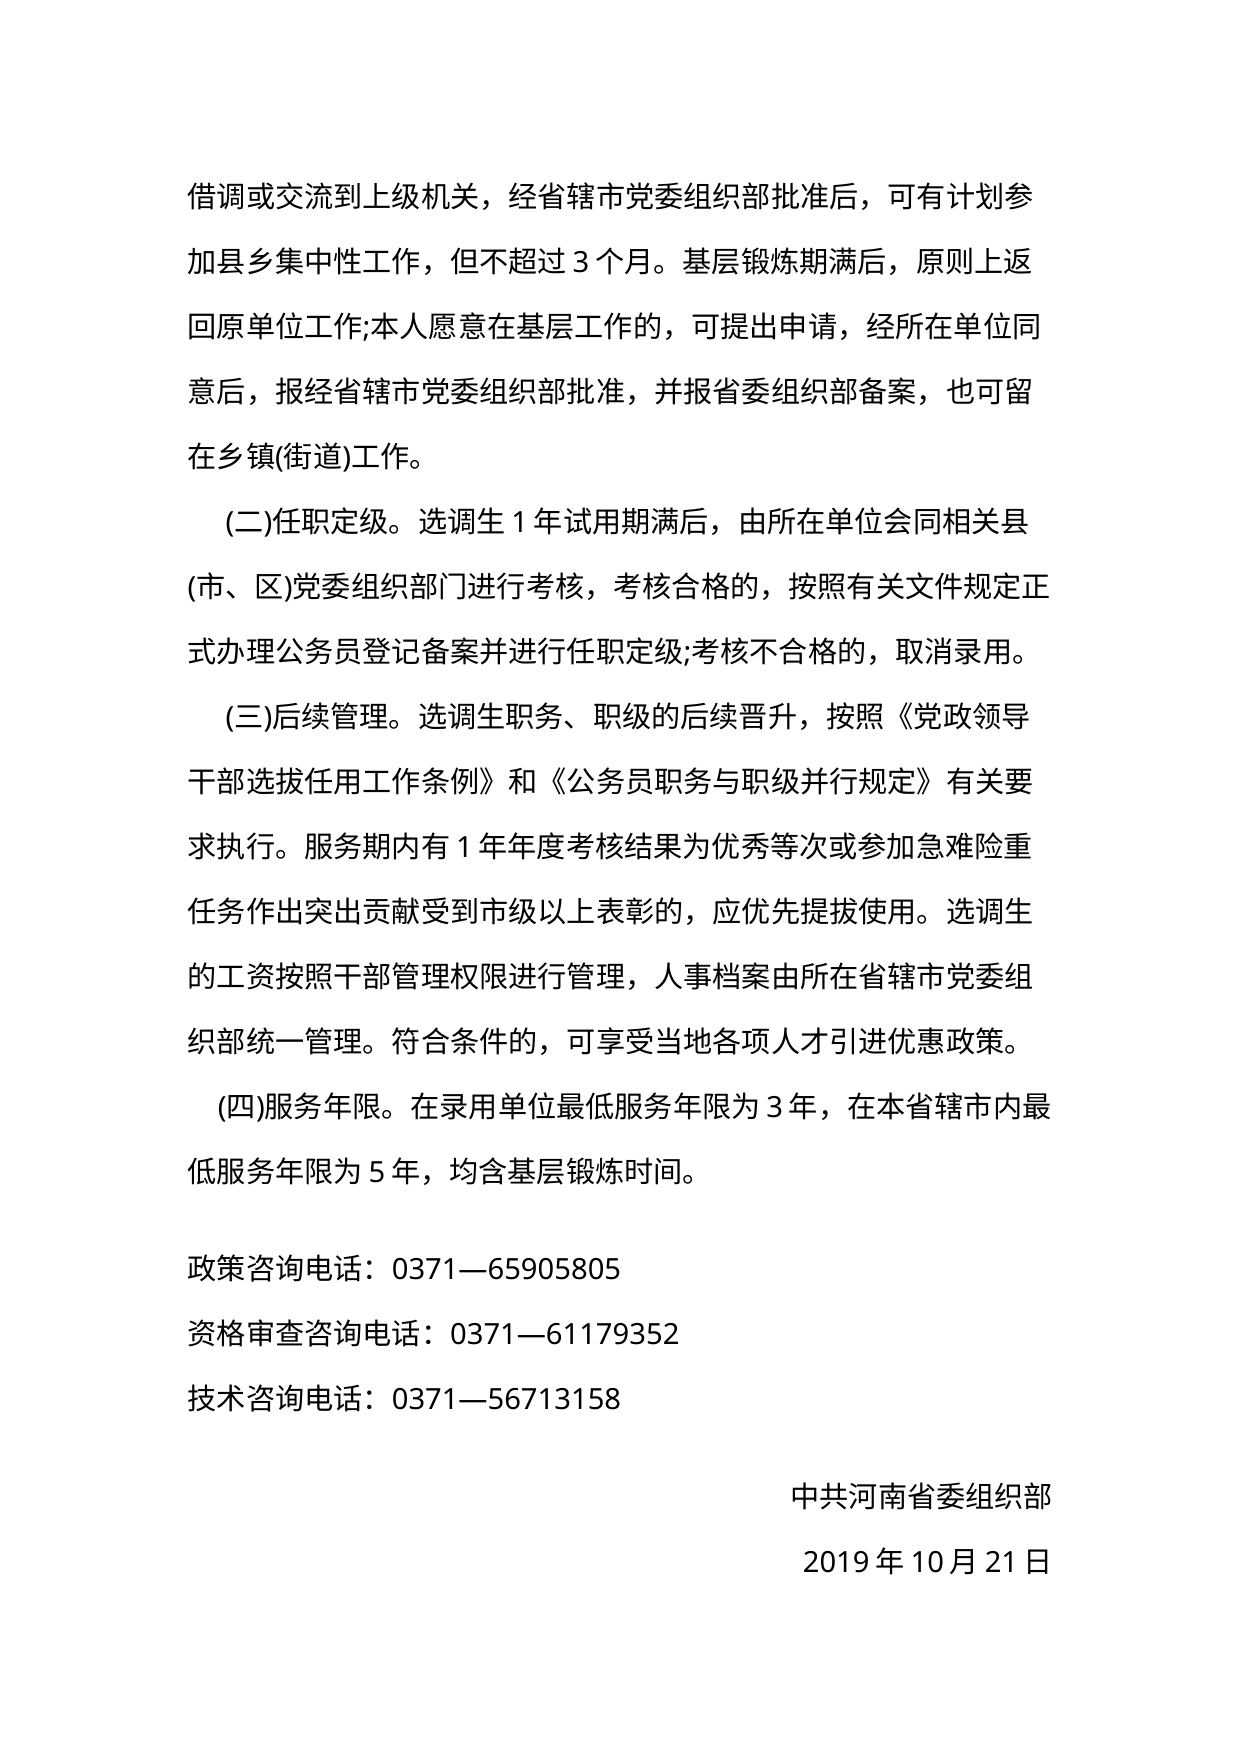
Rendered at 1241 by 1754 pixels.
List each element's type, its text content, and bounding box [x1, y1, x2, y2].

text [187, 162, 1053, 487]
text 2019年10月21日 [187, 1527, 1053, 1592]
text 中共河南省委组织部 [187, 1462, 1053, 1527]
text 政策咨询电话：0371—65905805 [187, 1234, 1053, 1299]
text 技术咨询电话：0371—56713158 [187, 1364, 1053, 1429]
text (四)服务年限。在录用单位最低服务年限为3年，在本省辖市内最低服务年限为5年，均含基层锻炼时间。 [187, 1072, 1053, 1202]
text (二)任职定级。选调生1年试用期满后，由所在单位会同相关县(市、区)党委组织部门进行考核，考核合格的，按照有关文件规定正式办理公务员登记备案并进行任职定级;考核不合格的，取消录用。 [187, 487, 1053, 682]
text (三)后续管理。选调生职务、职级的后续晋升，按照《党政领导干部选拔任用工作条例》和《公务员职务与职级并行规定》有关要求执行。服务期内有1年年度考核结果为优秀等次或参加急难险重任务作出突出贡献受到市级以上表彰的，应优先提拔使用。选调生的工资按照干部管理权限进行管理，人事档案由所在省辖市党委组织部统一管理。符合条件的，可享受当地各项人才引进优惠政策。 [187, 682, 1053, 1072]
text 资格审查咨询电话：0371—61179352 [187, 1299, 1053, 1364]
